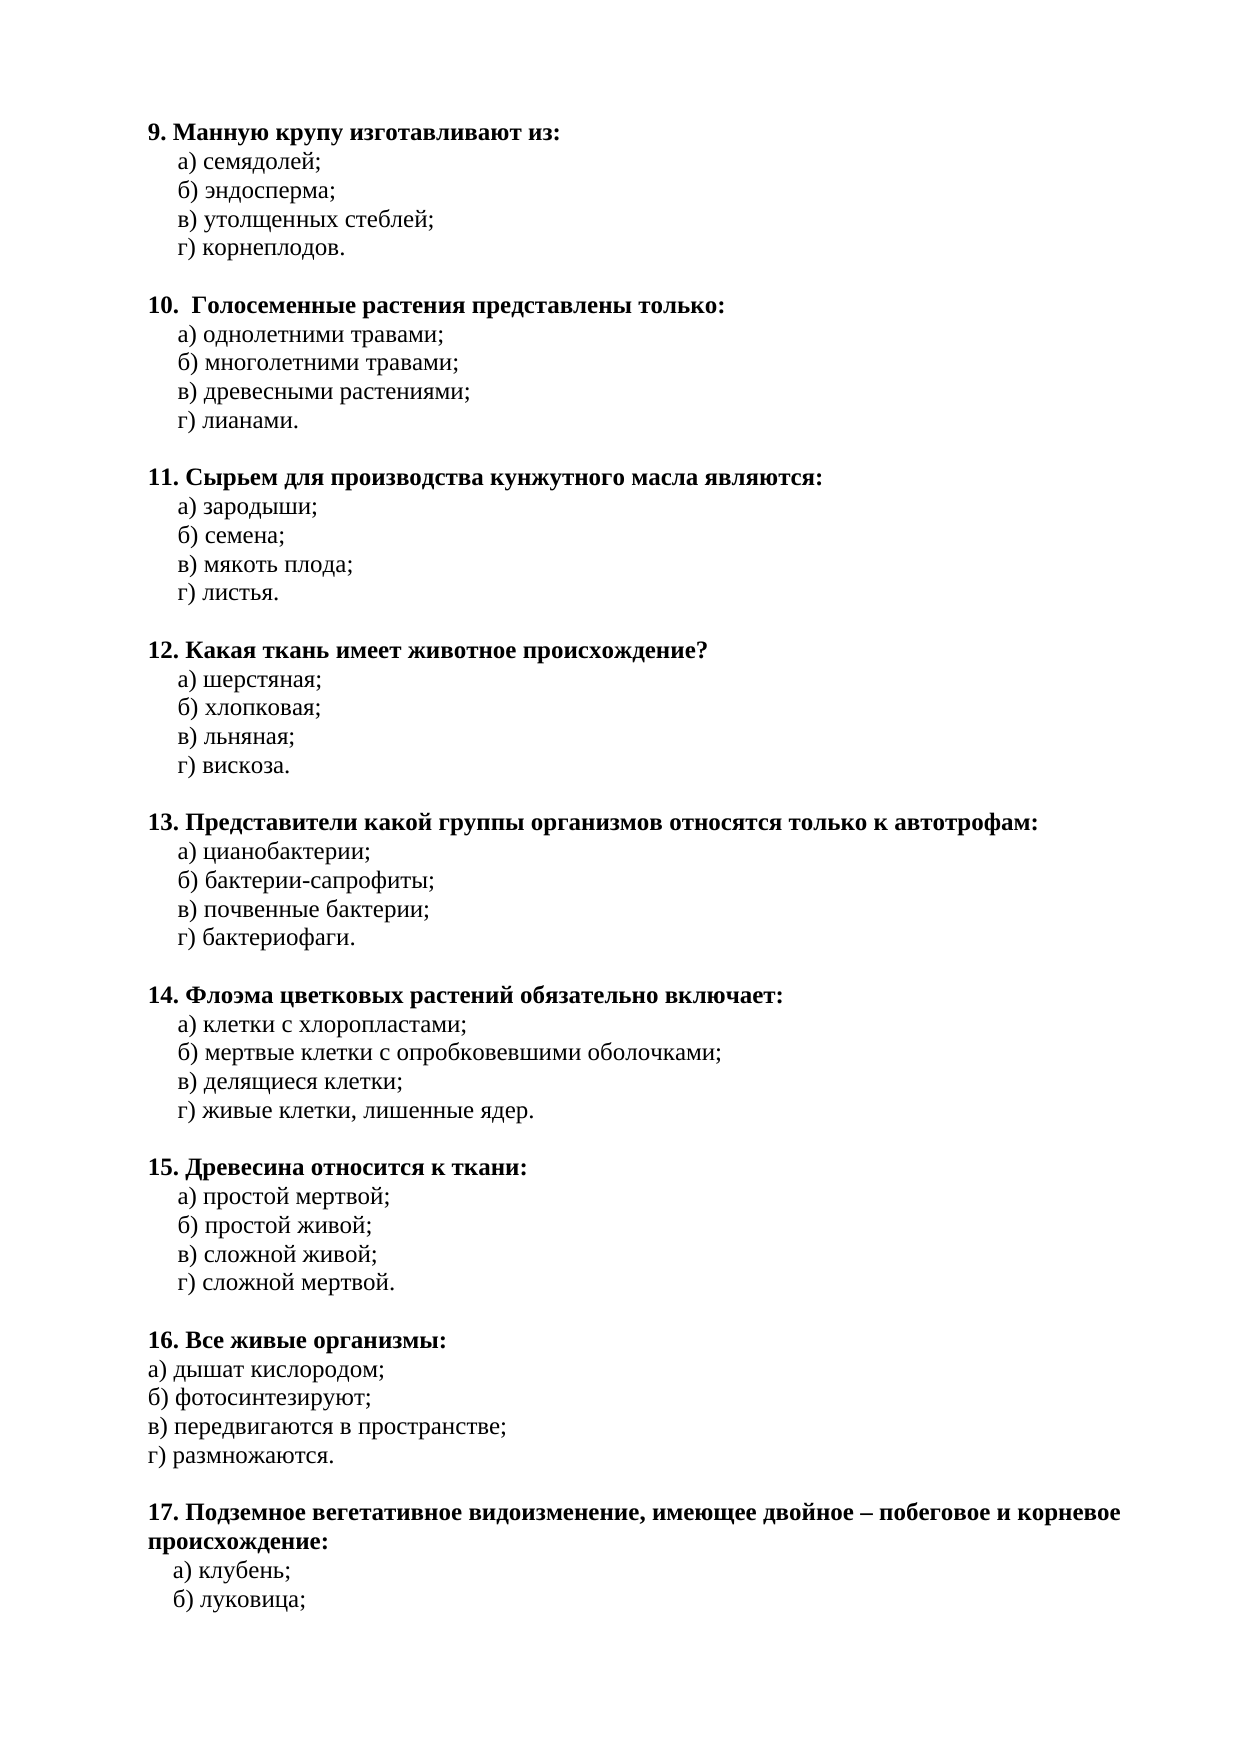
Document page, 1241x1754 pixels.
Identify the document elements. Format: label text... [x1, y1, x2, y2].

text г) размножаются. [148, 1440, 1152, 1469]
text 11. Сырьем для производства кунжутного масла являются: [148, 462, 1152, 491]
text 10. Голосеменные растения представлены только: [148, 290, 1152, 319]
text г) живые клетки, лишенные ядер. [177, 1095, 1152, 1124]
text 12. Какая ткань имеет животное происхождение? [148, 635, 1152, 664]
text а) шерстяная; [177, 664, 1152, 692]
text б) фотосинтезируют; [148, 1382, 1152, 1411]
text г) лианами. [148, 405, 1152, 434]
text б) бактерии-сапрофиты; [148, 865, 1152, 894]
text г) листья. [177, 577, 1152, 606]
text в) древесными растениями; [148, 376, 1152, 405]
text а) клетки с хлоропластами; [177, 1009, 1152, 1037]
list 13. Представители какой группы организмов относятся только к автотрофам: [148, 807, 1152, 836]
text б) хлопковая; [177, 692, 1152, 721]
text а) простой мертвой; [177, 1181, 1152, 1210]
text г) вискоза. [177, 750, 1152, 779]
text 14. Флоэма цветковых растений обязательно включает: [148, 980, 1152, 1009]
text 9. Манную крупу изготавливают из: [148, 117, 1152, 146]
text г) сложной мертвой. [177, 1267, 1152, 1296]
text в) утолщенных стеблей; [177, 204, 1152, 232]
text в) льняная; [177, 721, 1152, 750]
text 15. Древесина относится к ткани: [148, 1152, 1152, 1181]
text в) мякоть плода; [177, 549, 1152, 577]
text г) корнеплодов. [177, 232, 1152, 261]
text а) однолетними травами; [148, 319, 1152, 347]
text а) семядолей; [177, 146, 1152, 175]
text б) луковица; [148, 1584, 1152, 1612]
text г) бактериофаги. [148, 922, 1152, 951]
text в) сложной живой; [177, 1239, 1152, 1267]
text б) многолетними травами; [148, 347, 1152, 376]
text в) делящиеся клетки; [177, 1066, 1152, 1095]
text а) зародыши; [177, 491, 1152, 520]
text б) простой живой; [177, 1210, 1152, 1239]
text в) передвигаются в пространстве; [148, 1411, 1152, 1440]
text б) эндосперма; [177, 175, 1152, 204]
text в) почвенные бактерии; [148, 894, 1152, 922]
text а) клубень; [148, 1555, 1152, 1584]
text 17. Подземное вегетативное видоизменение, имеющее двойное – побеговое и корневое происхождение: [148, 1497, 1152, 1555]
text 16. Все живые организмы: [148, 1325, 1152, 1354]
text б) мертвые клетки с опробковевшими оболочками; [177, 1037, 1152, 1066]
text а) цианобактерии; [148, 836, 1152, 865]
text б) семена; [177, 520, 1152, 549]
text а) дышат кислородом; [148, 1354, 1152, 1382]
